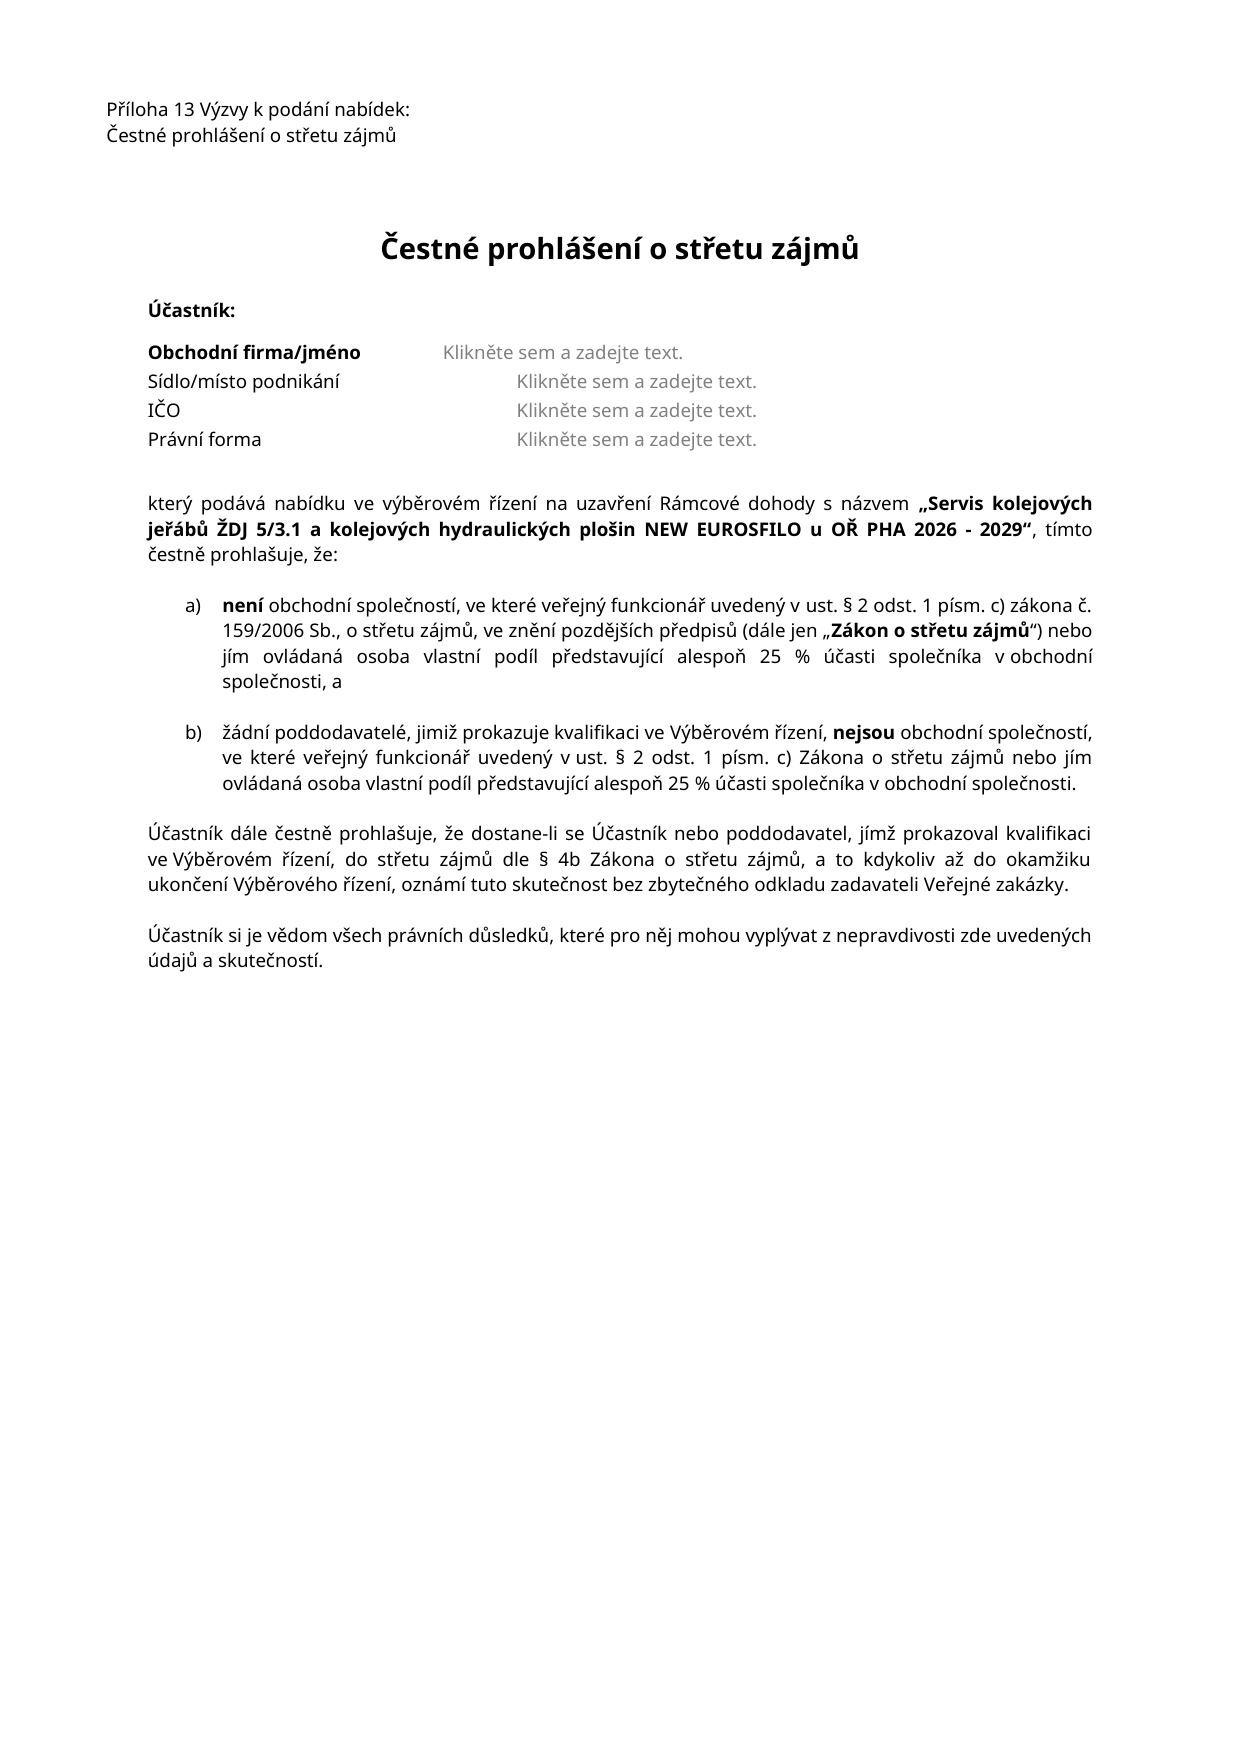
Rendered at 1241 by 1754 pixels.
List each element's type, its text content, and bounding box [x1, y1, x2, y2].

text Právní forma [148, 423, 1093, 452]
text Sídlo/místo podnikání [148, 365, 1093, 394]
text IČO [148, 394, 1093, 423]
list není obchodní společností, ve které veřejný funkcionář uvedený v ust. § 2 odst. 1 písm. c) zákona č. 159/2006 Sb., o střetu zájmů, ve znění pozdějších předpisů (dále jen „Zákon o střetu zájmů“) nebo jím ovládaná osoba vlastní podíl představující alespoň 25 % účasti společníka v obchodní společnosti, a [185, 592, 1093, 694]
text Účastník dále čestně prohlašuje, že dostane-li se Účastník nebo poddodavatel, jímž prokazoval kvalifikaci ve Výběrovém řízení, do střetu zájmů dle § 4b Zákona o střetu zájmů, a to kdykoliv až do okamžiku ukončení Výběrového řízení, oznámí tuto skutečnost bez zbytečného odkladu zadavateli Veřejné zakázky. [148, 821, 1093, 897]
text Obchodní firma/jméno [148, 336, 1093, 365]
text Účastník si je vědom všech právních důsledků, které pro něj mohou vyplývat z nepravdivosti zde uvedených údajů a skutečností. [148, 922, 1093, 973]
text který podává nabídku ve výběrovém řízení na uzavření Rámcové dohody s názvem „Servis kolejových jeřábů ŽDJ 5/3.1 a kolejových hydraulických plošin NEW EUROSFILO u OŘ PHA 2026 - 2029“, tímto čestně prohlašuje, že: [148, 490, 1093, 567]
text Účastník: [148, 293, 1093, 324]
list žádní poddodavatelé, jimiž prokazuje kvalifikaci ve Výběrovém řízení, nejsou obchodní společností, ve které veřejný funkcionář uvedený v ust. § 2 odst. 1 písm. c) Zákona o střetu zájmů nebo jím ovládaná osoba vlastní podíl představující alespoň 25 % účasti společníka v obchodní společnosti. [185, 719, 1093, 796]
title Čestné prohlášení o střetu zájmů [148, 228, 1093, 268]
